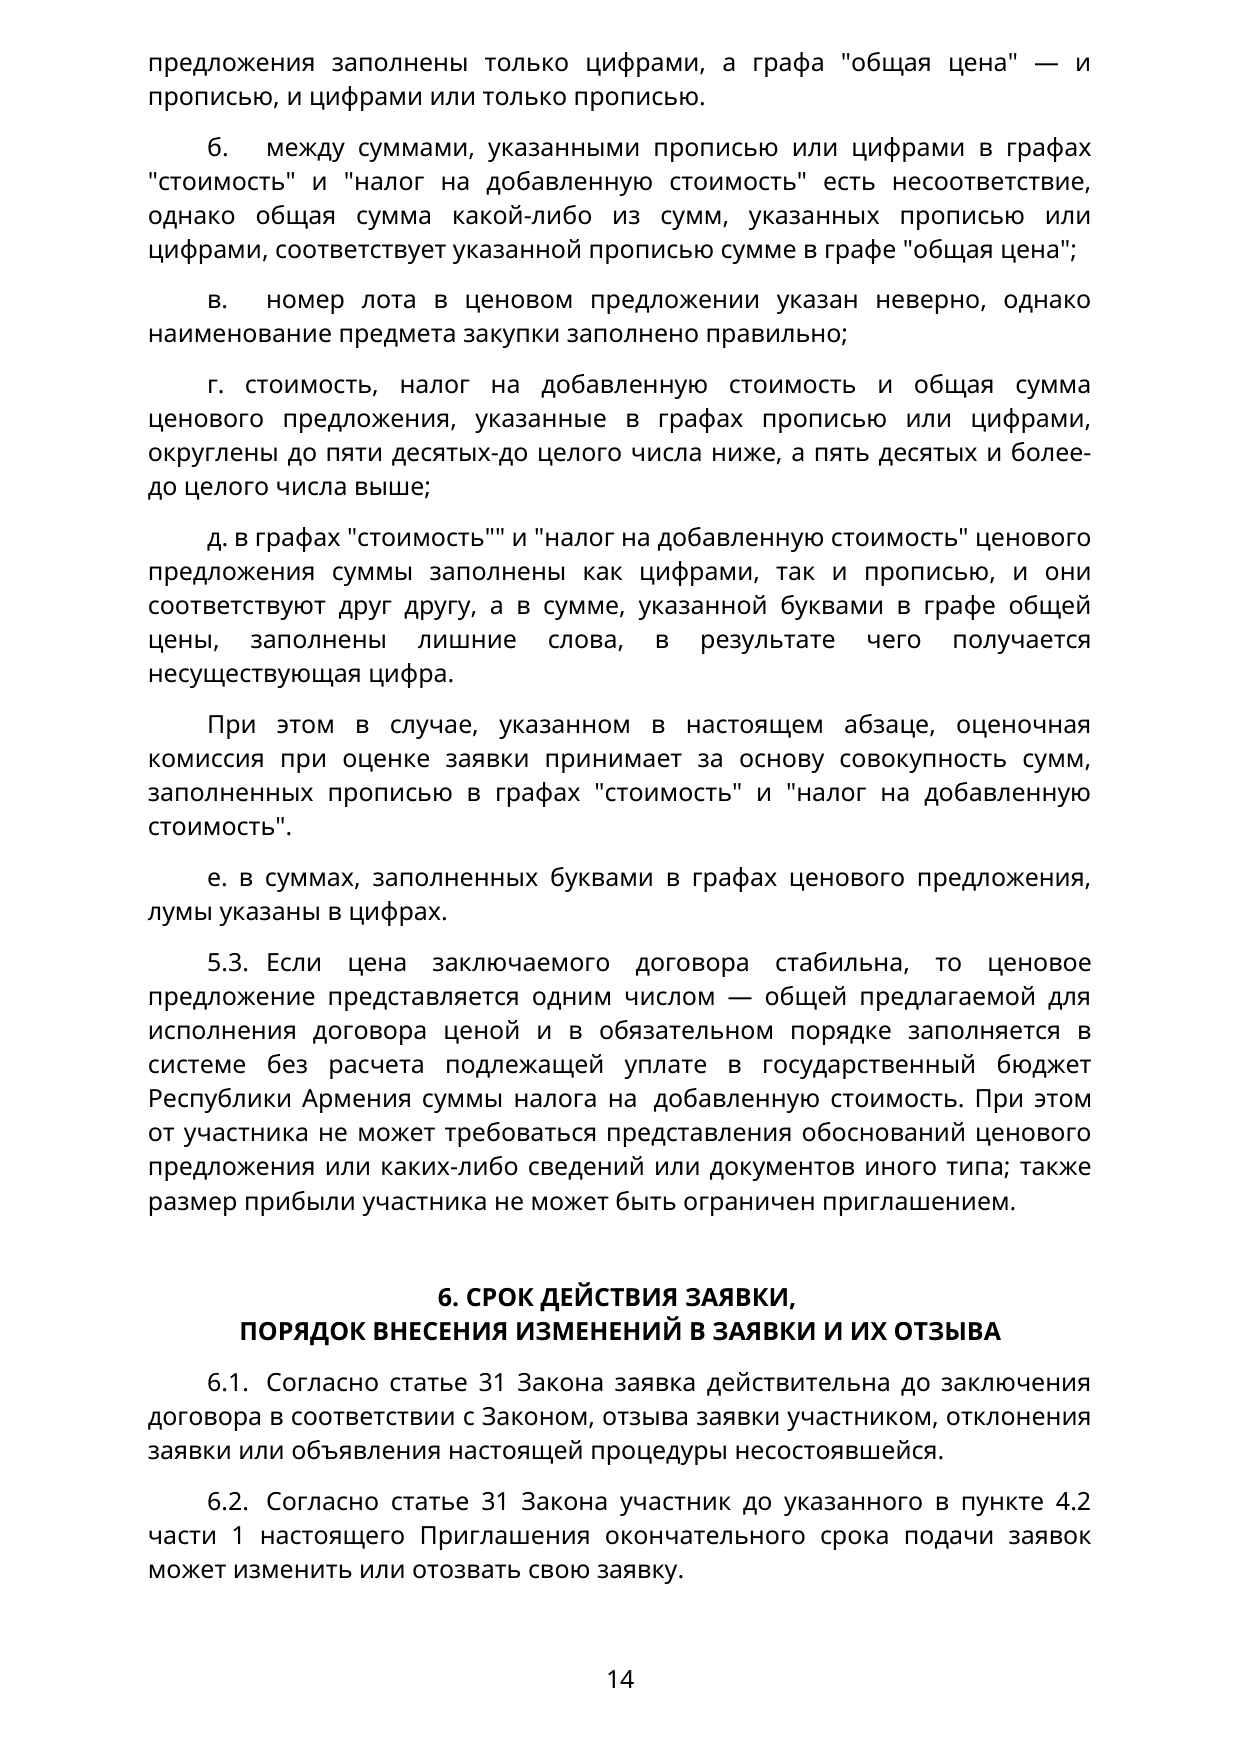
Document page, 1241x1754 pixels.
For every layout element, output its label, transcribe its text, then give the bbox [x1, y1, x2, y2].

text При этом в случае, указанном в настоящем абзаце, оценочная комиссия при оценке заявки принимает за основу совокупность сумм, заполненных прописью в графах "стоимость" и "налог на добавленную стоимость". [148, 707, 1092, 843]
text в. номер лота в ценовом предложении указан неверно, однако наименование предмета закупки заполнено правильно; [148, 282, 1092, 350]
text г. стоимость, налог на добавленную стоимость и общая сумма ценового предложения, указанные в графах прописью или цифрами, округлены до пяти десятых-до целого числа ниже, а пять десятых и более-до целого числа выше; [148, 367, 1092, 503]
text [148, 44, 1092, 112]
text б. между суммами, указанными прописью или цифрами в графах "стоимость" и "налог на добавленную стоимость" есть несоответствие, однако общая сумма какой-либо из сумм, указанных прописью или цифрами, соответствует указанной прописью сумме в графе "общая цена"; [148, 129, 1092, 265]
text 6. СРОК ДЕЙСТВИЯ ЗАЯВКИ, ПОРЯДОК ВНЕСЕНИЯ ИЗМЕНЕНИЙ В ЗАЯВКИ И ИХ ОТЗЫВА [207, 1280, 1034, 1348]
text е. в суммах, заполненных буквами в графах ценового предложения, лумы указаны в цифрах. [148, 860, 1092, 928]
text д. в графах "стоимость"" и "налог на добавленную стоимость" ценового предложения суммы заполнены как цифрами, так и прописью, и они соответствуют друг другу, а в сумме, указанной буквами в графе общей цены, заполнены лишние слова, в результате чего получается несуществующая цифра. [148, 520, 1092, 690]
text 6.1. Согласно статье 31 Закона заявка действительна до заключения договора в соответствии с Законом, отзыва заявки участником, отклонения заявки или объявления настоящей процедуры несостоявшейся. [148, 1364, 1092, 1467]
text 5.3. Если цена заключаемого договора стабильна, то ценовое предложение представляется одним числом — общей предлагаемой для исполнения договора ценой и в обязательном порядке заполняется в системе без расчета подлежащей уплате в государственный бюджет Республики Армения суммы налога на добавленную стоимость. При этом от участника не может требоваться представления обоснований ценового предложения или каких-либо сведений или документов иного типа; также размер прибыли участника не может быть ограничен приглашением. [148, 944, 1092, 1217]
text 6.2. Согласно статье 31 Закона участник до указанного в пункте 4.2 части 1 настоящего Приглашения окончательного срока подачи заявок может изменить или отозвать свою заявку. [148, 1483, 1092, 1586]
